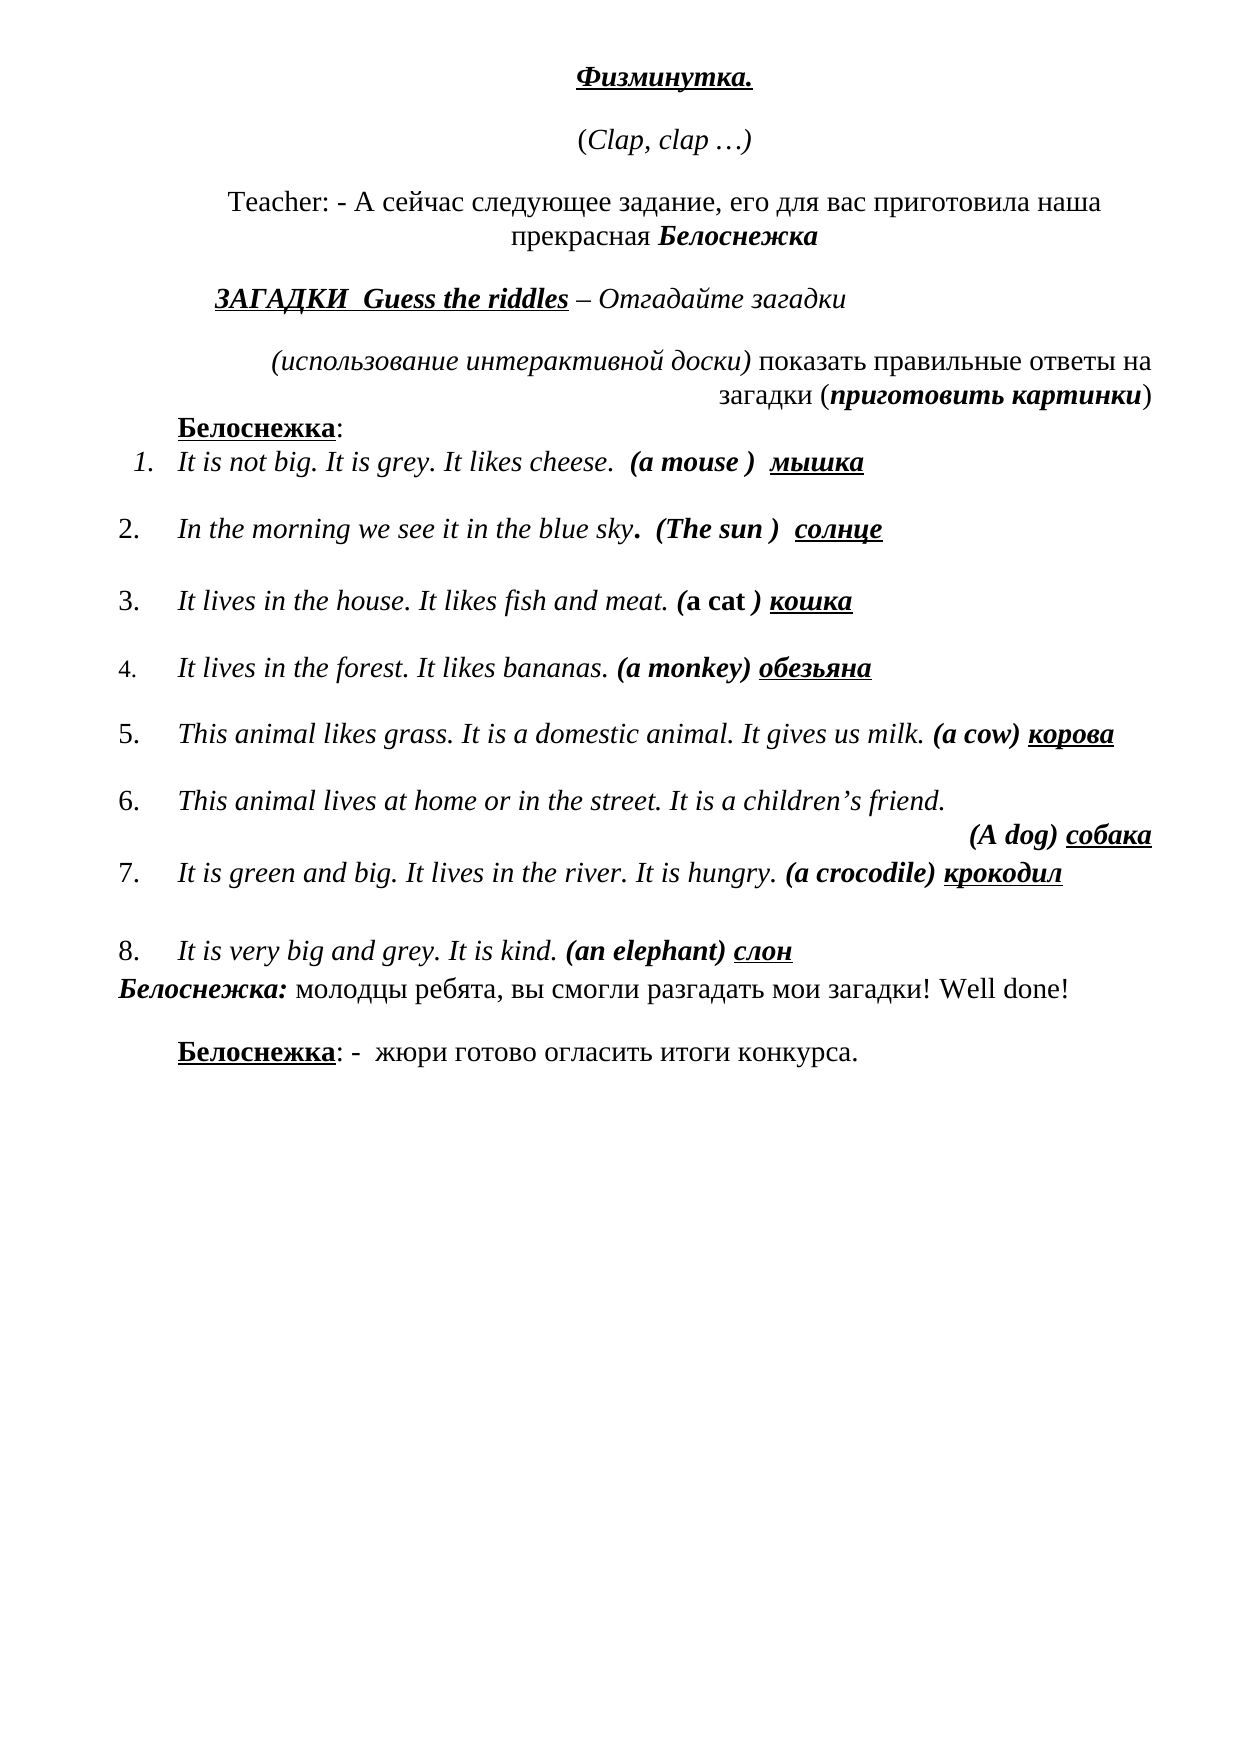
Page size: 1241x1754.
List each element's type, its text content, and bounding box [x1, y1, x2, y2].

list This animal lives at home or in the street. It is a children’s friend. [118, 783, 1196, 817]
list It is green and big. It lives in the river. It is hungry. (a crocodile) крокодил [118, 856, 1152, 889]
list This animal likes grass. It is a domestic animal. It gives us milk. (a cow) корова [118, 716, 1196, 750]
text ЗАГАДКИ Guess the riddles – Отгадайте загадки [215, 281, 1152, 314]
text (Clap, clap …) [177, 122, 1152, 155]
list Белоснежка: [177, 411, 1152, 444]
text Teacher: - А сейчас следующее задание, его для вас приготовила наша прекрасная Белоснежка [177, 184, 1152, 252]
list (использование интерактивной доски) показать правильные ответы на загадки (приготовить картинки) [177, 343, 1152, 411]
list It lives in the house. It likes fish and meat. (a cat ) кошка [118, 583, 1152, 617]
text Физминутка. [177, 59, 1152, 93]
list It is not big. It is grey. It likes cheese. (a mouse ) мышка [133, 444, 1152, 478]
list It is very big and grey. It is kind. (an elephant) слон [118, 933, 1152, 966]
list In the morning we see it in the blue sky. (The sun ) солнце [118, 511, 1152, 545]
text Белоснежка: - жюри готово огласить итоги конкурса. [177, 1034, 1152, 1067]
list It lives in the forest. It likes bananas. (a monkey) обезьяна [118, 650, 1152, 683]
list (A dog) собака [252, 817, 1152, 851]
list Белоснежка: молодцы ребята, вы смогли разгадать мои загадки! Well done! [118, 971, 1152, 1005]
